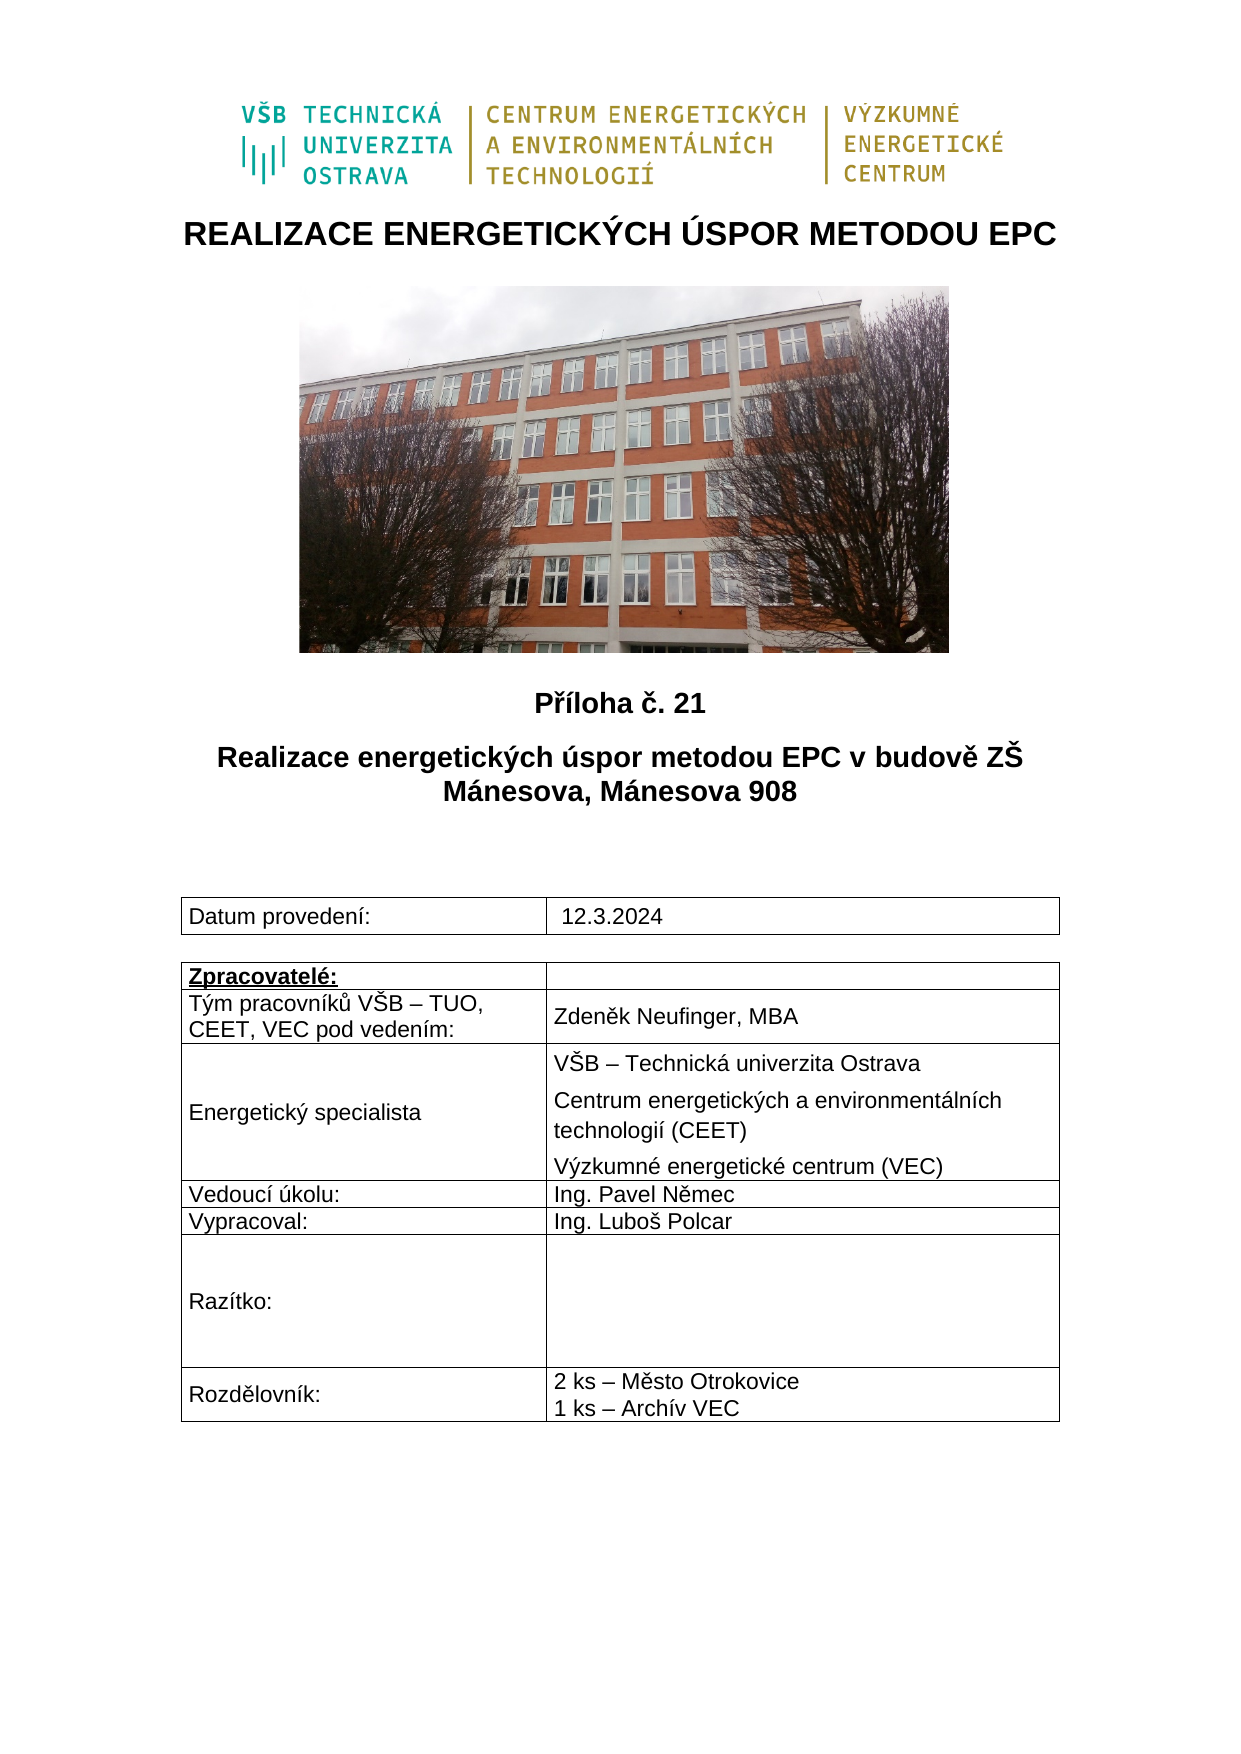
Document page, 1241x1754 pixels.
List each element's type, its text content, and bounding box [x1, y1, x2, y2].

table_cell Vypracoval: [182, 1208, 546, 1234]
text Příloha č. 21 [148, 686, 1093, 719]
table_header 12.3.2024 [547, 898, 1059, 934]
table_header Datum provedení: [182, 898, 546, 934]
text Realizace energetických úspor metodou EPC v budově ZŠ Mánesova, Mánesova 908 [148, 740, 1093, 807]
table_cell Ing. Pavel Němec [547, 1181, 1059, 1207]
table_cell Vedoucí úkolu: [182, 1181, 546, 1207]
table_cell Tým pracovníků VŠB – TUO, CEET, VEC pod vedením: [182, 990, 546, 1043]
table_cell [547, 1235, 1059, 1367]
picture [299, 286, 949, 653]
table_cell Razítko: [182, 1235, 546, 1367]
table_cell Zdeněk Neufinger, MBA [547, 990, 1059, 1043]
picture [210, 73, 1031, 215]
table_header Zpracovatelé: [182, 963, 546, 989]
table_cell Rozdělovník: [182, 1368, 546, 1421]
table_cell Energetický specialista [182, 1044, 546, 1179]
text Realizace energetických úspor metodou EPC [148, 214, 1093, 253]
table_header [547, 963, 1059, 989]
table_cell VŠB – Technická univerzita Ostrava Centrum energetických a environmentálních technologií (CEET) Výzkumné energetické centrum (VEC) [547, 1044, 1059, 1179]
table_cell 2 ks – Město Otrokovice 1 ks – Archív VEC [547, 1368, 1059, 1421]
table_cell Ing. Luboš Polcar [547, 1208, 1059, 1234]
